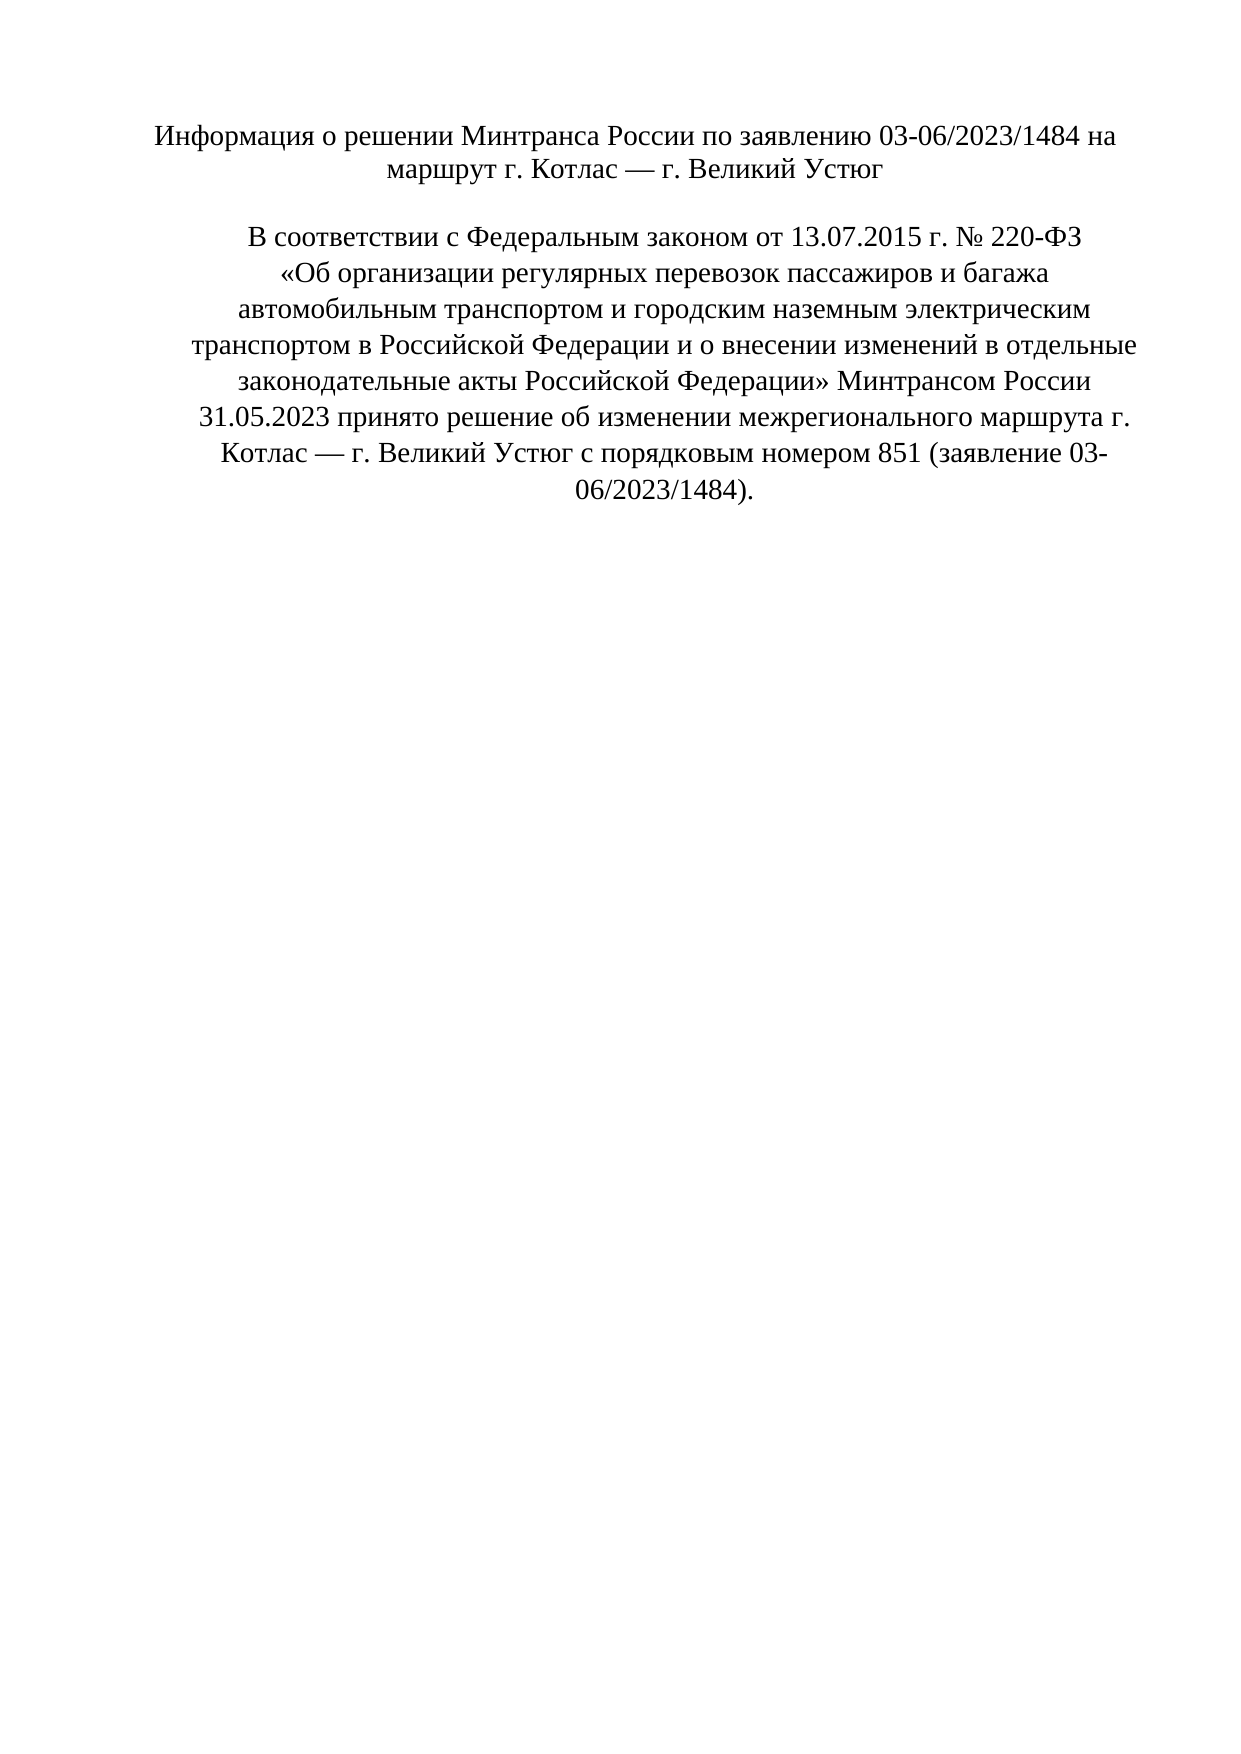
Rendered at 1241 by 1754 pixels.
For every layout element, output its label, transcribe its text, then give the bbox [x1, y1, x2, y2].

text Информация о решении Минтранса России по заявлению 03-06/2023/1484 на маршрут г. Котлас — г. Великий Устюг [118, 118, 1152, 185]
text В соответствии с Федеральным законом от 13.07.2015 г. № 220-ФЗ «Об организации регулярных перевозок пассажиров и багажа автомобильным транспортом и городским наземным электрическим транспортом в Российской Федерации и о внесении изменений в отдельные законодательные акты Российской Федерации» Минтрансом России 31.05.2023 принято решение об изменении межрегионального маршрута г. Котлас — г. Великий Устюг с порядковым номером 851 (заявление 03-06/2023/1484). [177, 219, 1152, 505]
